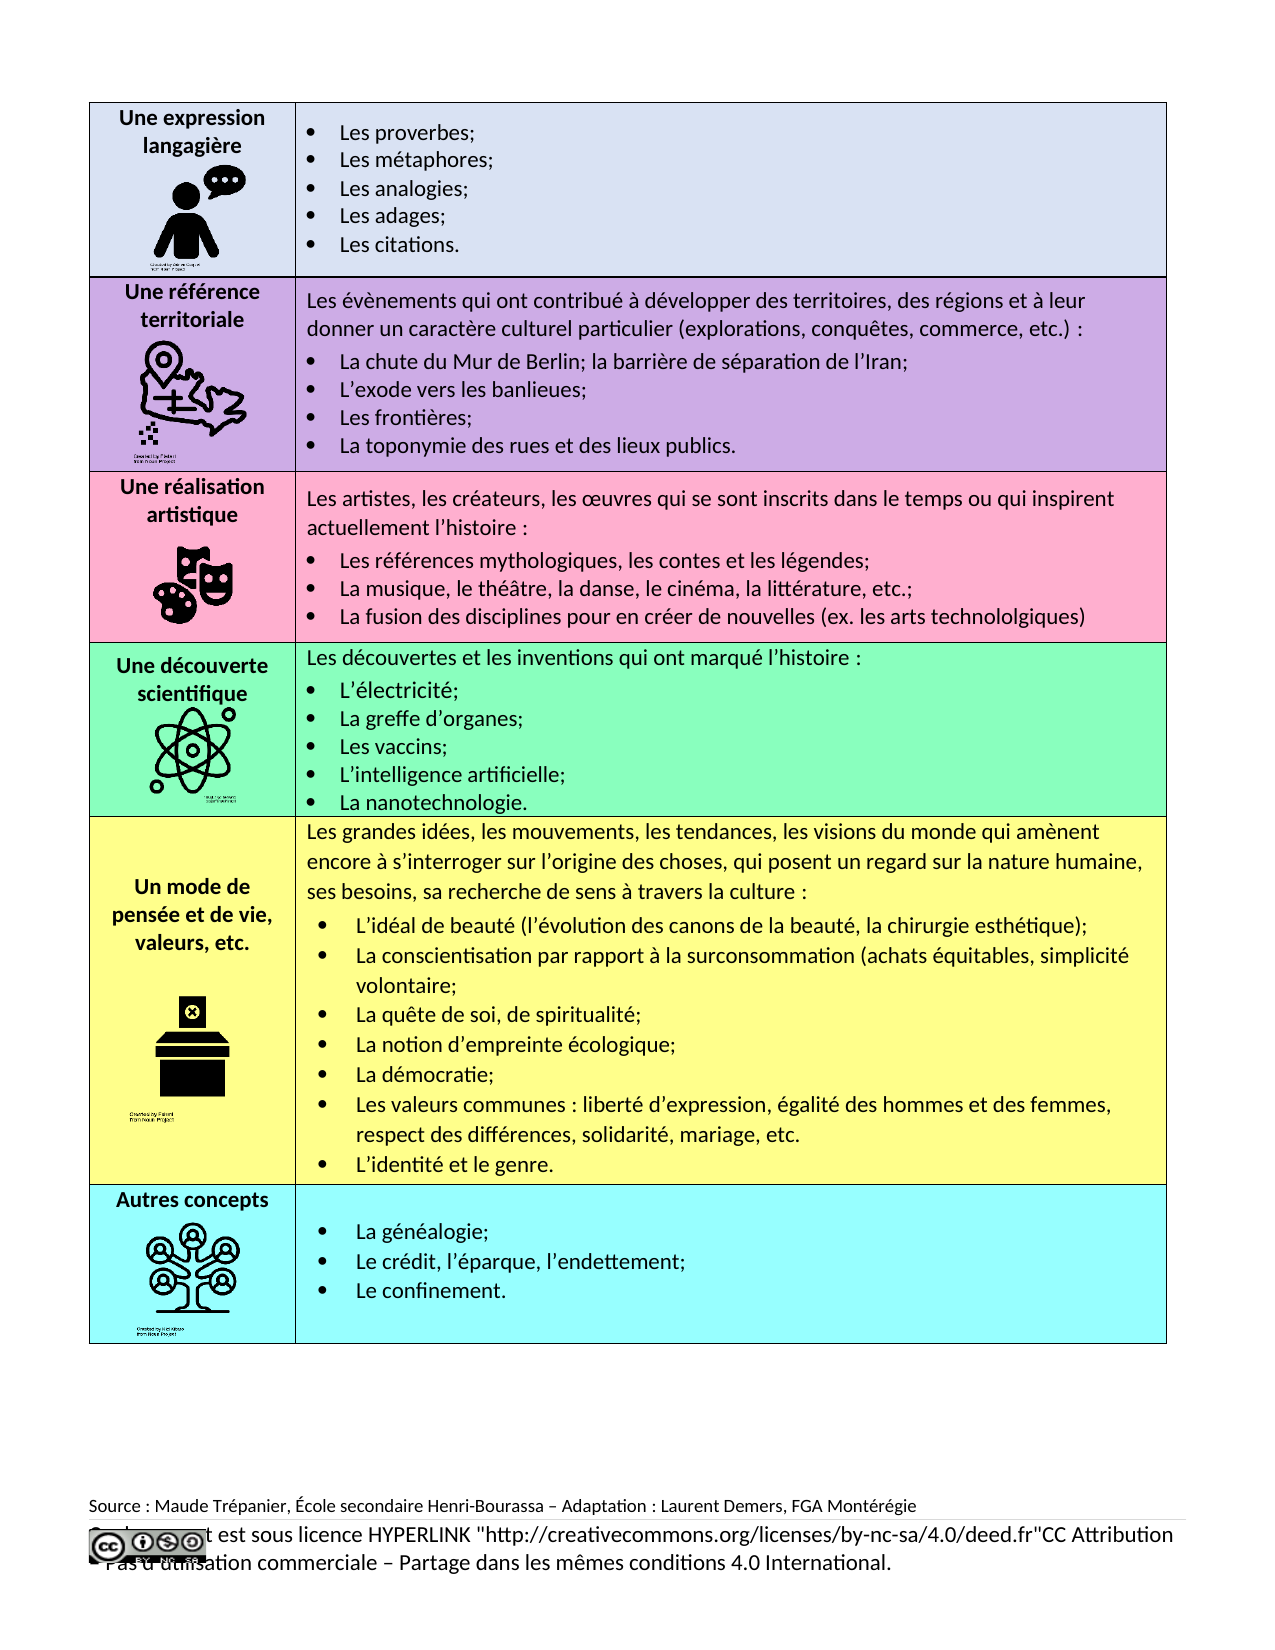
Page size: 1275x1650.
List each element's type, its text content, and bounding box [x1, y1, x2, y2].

table_cell Une réalisation artistique [90, 472, 295, 642]
table_cell Les grandes idées, les mouvements, les tendances, les visions du monde qui amènent encore à s’interroger sur l’origine des choses, qui posent un regard sur la nature humaine, ses besoins, sa recherche de sens à travers la culture : L’idéal de beauté (l’évolution des canons de la beauté, la chirurgie esthétique); La conscientisation par rapport à la surconsommation (achats équitables, simplicité volontaire; La quête de soi, de spiritualité; La notion d’empreinte écologique; La démocratie; Les valeurs communes : liberté d’expression, égalité des hommes et des femmes, respect des différences, solidarité, mariage, etc. L’identité et le genre. [296, 817, 1166, 1184]
table_cell Les découvertes et les inventions qui ont marqué l’histoire : L’électricité; La greffe d’organes; Les vaccins; L’intelligence artificielle; La nanotechnologie. [296, 643, 1166, 816]
table_cell Les évènements qui ont contribué à développer des territoires, des régions et à leur donner un caractère culturel particulier (explorations, conquêtes, commerce, etc.) : La chute du Mur de Berlin; la barrière de séparation de l’Iran; L’exode vers les banlieues; Les frontières; La toponymie des rues et des lieux publics. [296, 278, 1166, 471]
table_cell Une expression langagière [90, 103, 295, 276]
table_cell Un mode de pensée et de vie, valeurs, etc. [90, 817, 295, 1184]
picture [123, 333, 262, 471]
picture [88, 1529, 207, 1563]
picture [127, 1213, 258, 1343]
table_cell Les proverbes; Les métaphores; Les analogies; Les adages; Les citations. [296, 103, 1166, 276]
table_cell La généalogie; Le crédit, l’éparque, l’endettement; Le confinement. [296, 1185, 1166, 1343]
picture [119, 983, 265, 1130]
table_cell Une découverte scientifique [90, 643, 295, 816]
table_cell Une référence territoriale [90, 278, 295, 471]
table_cell Autres concepts [90, 1185, 295, 1343]
picture [142, 707, 243, 808]
picture [142, 162, 253, 275]
table_cell Les artistes, les créateurs, les œuvres qui se sont inscrits dans le temps ou qui inspirent actuellement l’histoire : Les références mythologiques, les contes et les légendes; La musique, le théâtre, la danse, le cinéma, la littérature, etc.; La fusion des disciplines pour en créer de nouvelles (ex. les arts technololgiques) [296, 472, 1166, 642]
picture [135, 528, 250, 642]
